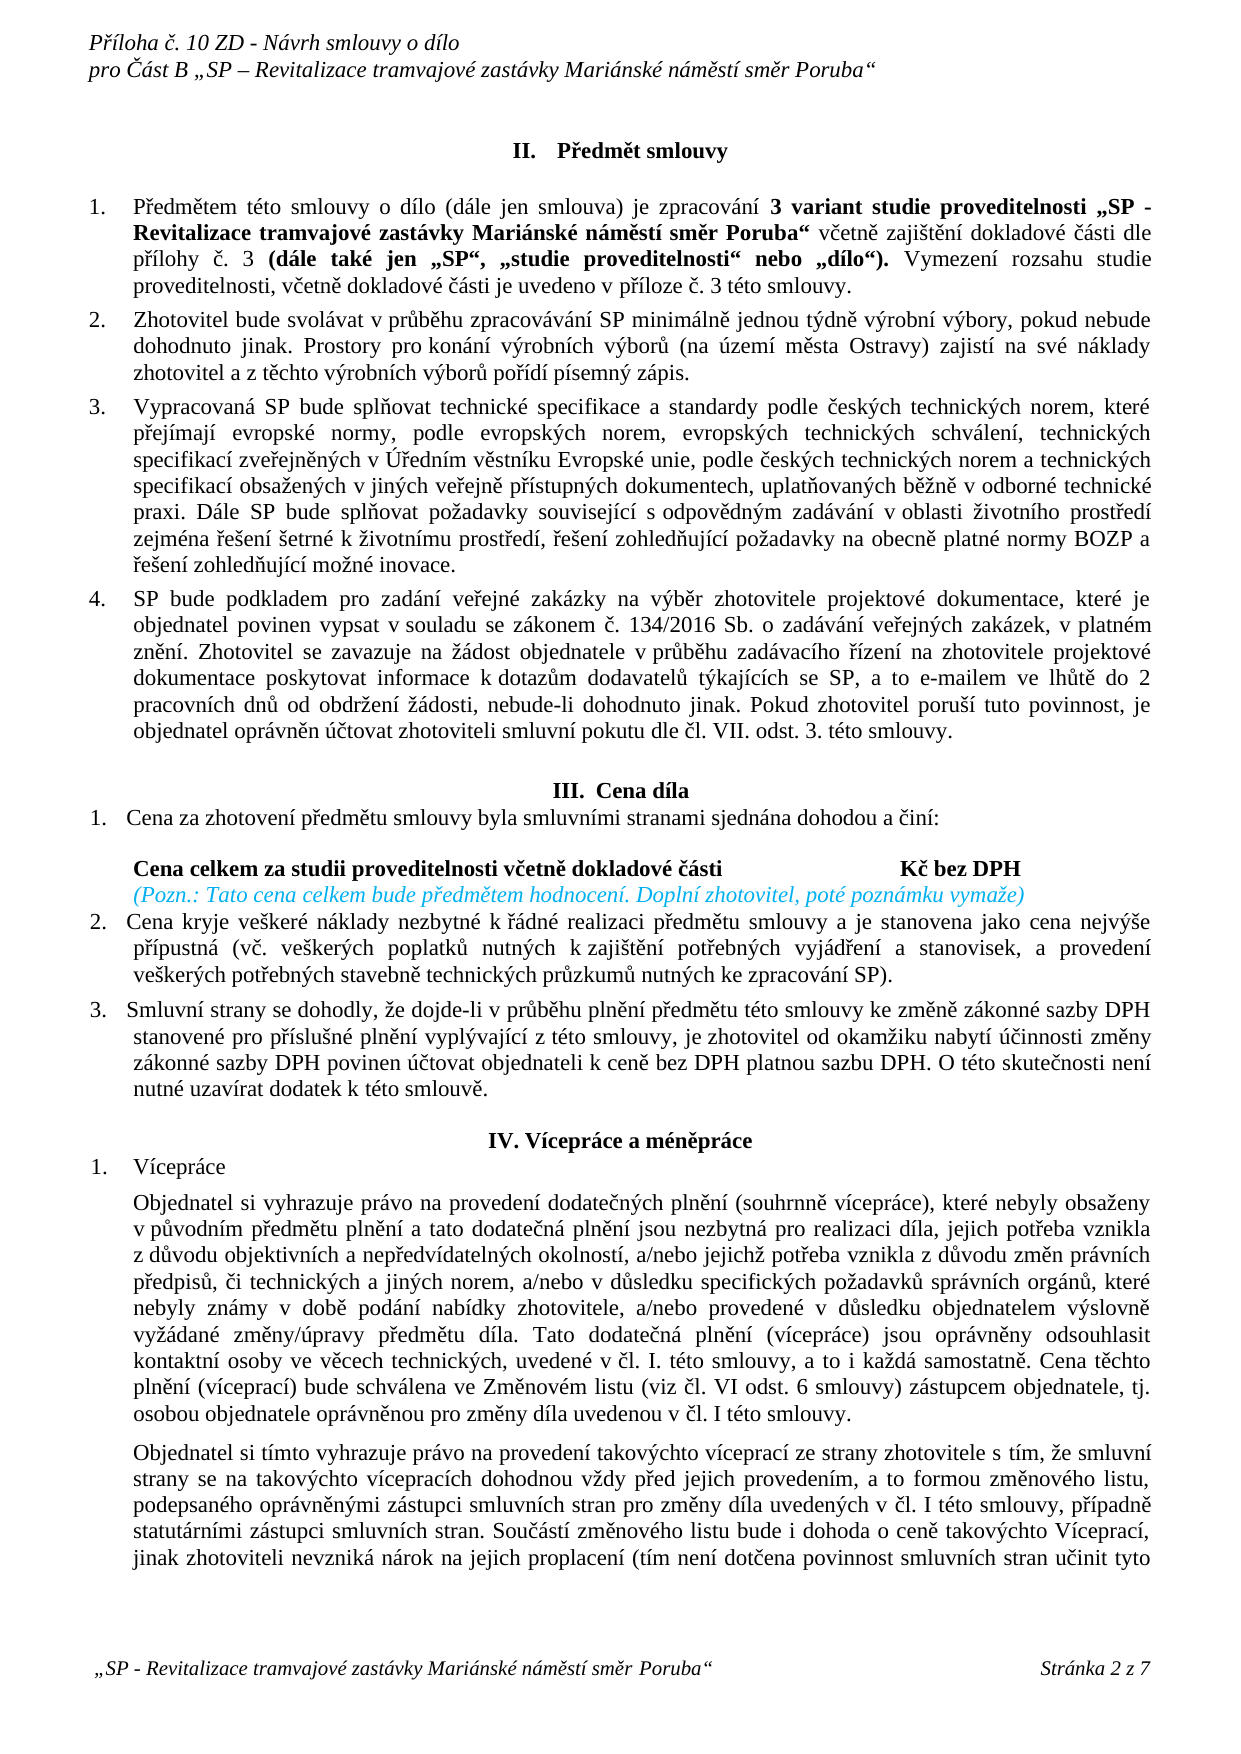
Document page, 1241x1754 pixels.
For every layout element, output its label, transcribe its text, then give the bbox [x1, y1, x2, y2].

list Vypracovaná SP bude splňovat technické specifikace a standardy podle českých technických norem, které přejímají evropské normy, podle evropských norem, evropských technických schválení, technických specifikací zveřejněných v Úředním věstníku Evropské unie, podle českých technických norem a technických specifikací obsažených v jiných veřejně přístupných dokumentech, uplatňovaných běžně v odborné technické praxi. Dále SP bude splňovat požadavky související s odpovědným zadávání v oblasti životního prostředí zejména řešení šetrné k životnímu prostředí, řešení zohledňující požadavky na obecně platné normy BOZP a řešení zohledňující možné inovace. [89, 393, 1152, 577]
list Předmětem této smlouvy o dílo (dále jen smlouva) je zpracování 3 variant studie proveditelnosti „SP - Revitalizace tramvajové zastávky Mariánské náměstí směr Poruba“ včetně zajištění dokladové části dle přílohy č. 3 (dále také jen „SP“, „studie proveditelnosti“ nebo „dílo“). Vymezení rozsahu studie proveditelnosti, včetně dokladové části je uvedeno v příloze č. 3 této smlouvy. [89, 193, 1152, 298]
text 1. Vícepráce [90, 1153, 1152, 1179]
list SP bude podkladem pro zadání veřejné zakázky na výběr zhotovitele projektové dokumentace, které je objednatel povinen vypsat v souladu se zákonem č. 134/2016 Sb. o zadávání veřejných zakázek, v platném znění. Zhotovitel se zavazuje na žádost objednatele v průběhu zadávacího řízení na zhotovitele projektové dokumentace poskytovat informace k dotazům dodavatelů týkajících se SP, a to e-mailem ve lhůtě do 2 pracovních dnů od obdržení žádosti, nebude-li dohodnuto jinak. Pokud zhotovitel poruší tuto povinnost, je objednatel oprávněn účtovat zhotoviteli smluvní pokutu dle čl. VII. odst. 3. této smlouvy. [89, 585, 1152, 743]
text IV. Vícepráce a méněpráce [89, 1127, 1152, 1153]
text Cena celkem za studii proveditelnosti včetně dokladové části Kč bez DPH [133, 855, 1152, 882]
text (Pozn.: Tato cena celkem bude předmětem hodnocení. Doplní zhotovitel, poté poznámku vymaže) [133, 882, 1152, 908]
list Předmět smlouvy [89, 137, 1152, 164]
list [133, 1438, 1152, 1570]
text Objednatel si vyhrazuje právo na provedení dodatečných plnění (souhrnně vícepráce), které nebyly obsaženy v původním předmětu plnění a tato dodatečná plnění jsou nezbytná pro realizaci díla, jejich potřeba vznikla z důvodu objektivních a nepředvídatelných okolností, a/nebo jejichž potřeba vznikla z důvodu změn právních předpisů, či technických a jiných norem, a/nebo v důsledku specifických požadavků správních orgánů, které nebyly známy v době podání nabídky zhotovitele, a/nebo provedené v důsledku objednatelem výslovně vyžádané změny/úpravy předmětu díla. Tato dodatečná plnění (vícepráce) jsou oprávněny odsouhlasit kontaktní osoby ve věcech technických, uvedené v čl. I. této smlouvy, a to i každá samostatně. Cena těchto plnění (víceprací) bude schválena ve Změnovém listu (viz čl. VI odst. 6 smlouvy) zástupcem objednatele, tj. osobou objednatele oprávněnou pro změny díla uvedenou v čl. I této smlouvy. [133, 1189, 1152, 1426]
subtitle Cena za zhotovení předmětu smlouvy byla smluvními stranami sjednána dohodou a činí: [89, 804, 1152, 830]
list Zhotovitel bude svolávat v průběhu zpracovávání SP minimálně jednou týdně výrobní výbory, pokud nebude dohodnuto jinak. Prostory pro konání výrobních výborů (na území města Ostravy) zajistí na své náklady zhotovitel a z těchto výrobních výborů pořídí písemný zápis. [89, 306, 1152, 385]
subtitle Smluvní strany se dohodly, že dojde-li v průběhu plnění předmětu této smlouvy ke změně zákonné sazby DPH stanovené pro příslušné plnění vyplývající z této smlouvy, je zhotovitel od okamžiku nabytí účinnosti změny zákonné sazby DPH povinen účtovat objednateli k ceně bez DPH platnou sazbu DPH. O této skutečnosti není nutné uzavírat dodatek k této smlouvě. [89, 996, 1152, 1102]
subtitle Cena kryje veškeré náklady nezbytné k řádné realizaci předmětu smlouvy a je stanovena jako cena nejvýše přípustná (vč. veškerých poplatků nutných k zajištění potřebných vyjádření a stanovisek, a provedení veškerých potřebných stavebně technických průzkumů nutných ke zpracování SP). [89, 908, 1152, 987]
list Cena díla [89, 777, 1152, 804]
